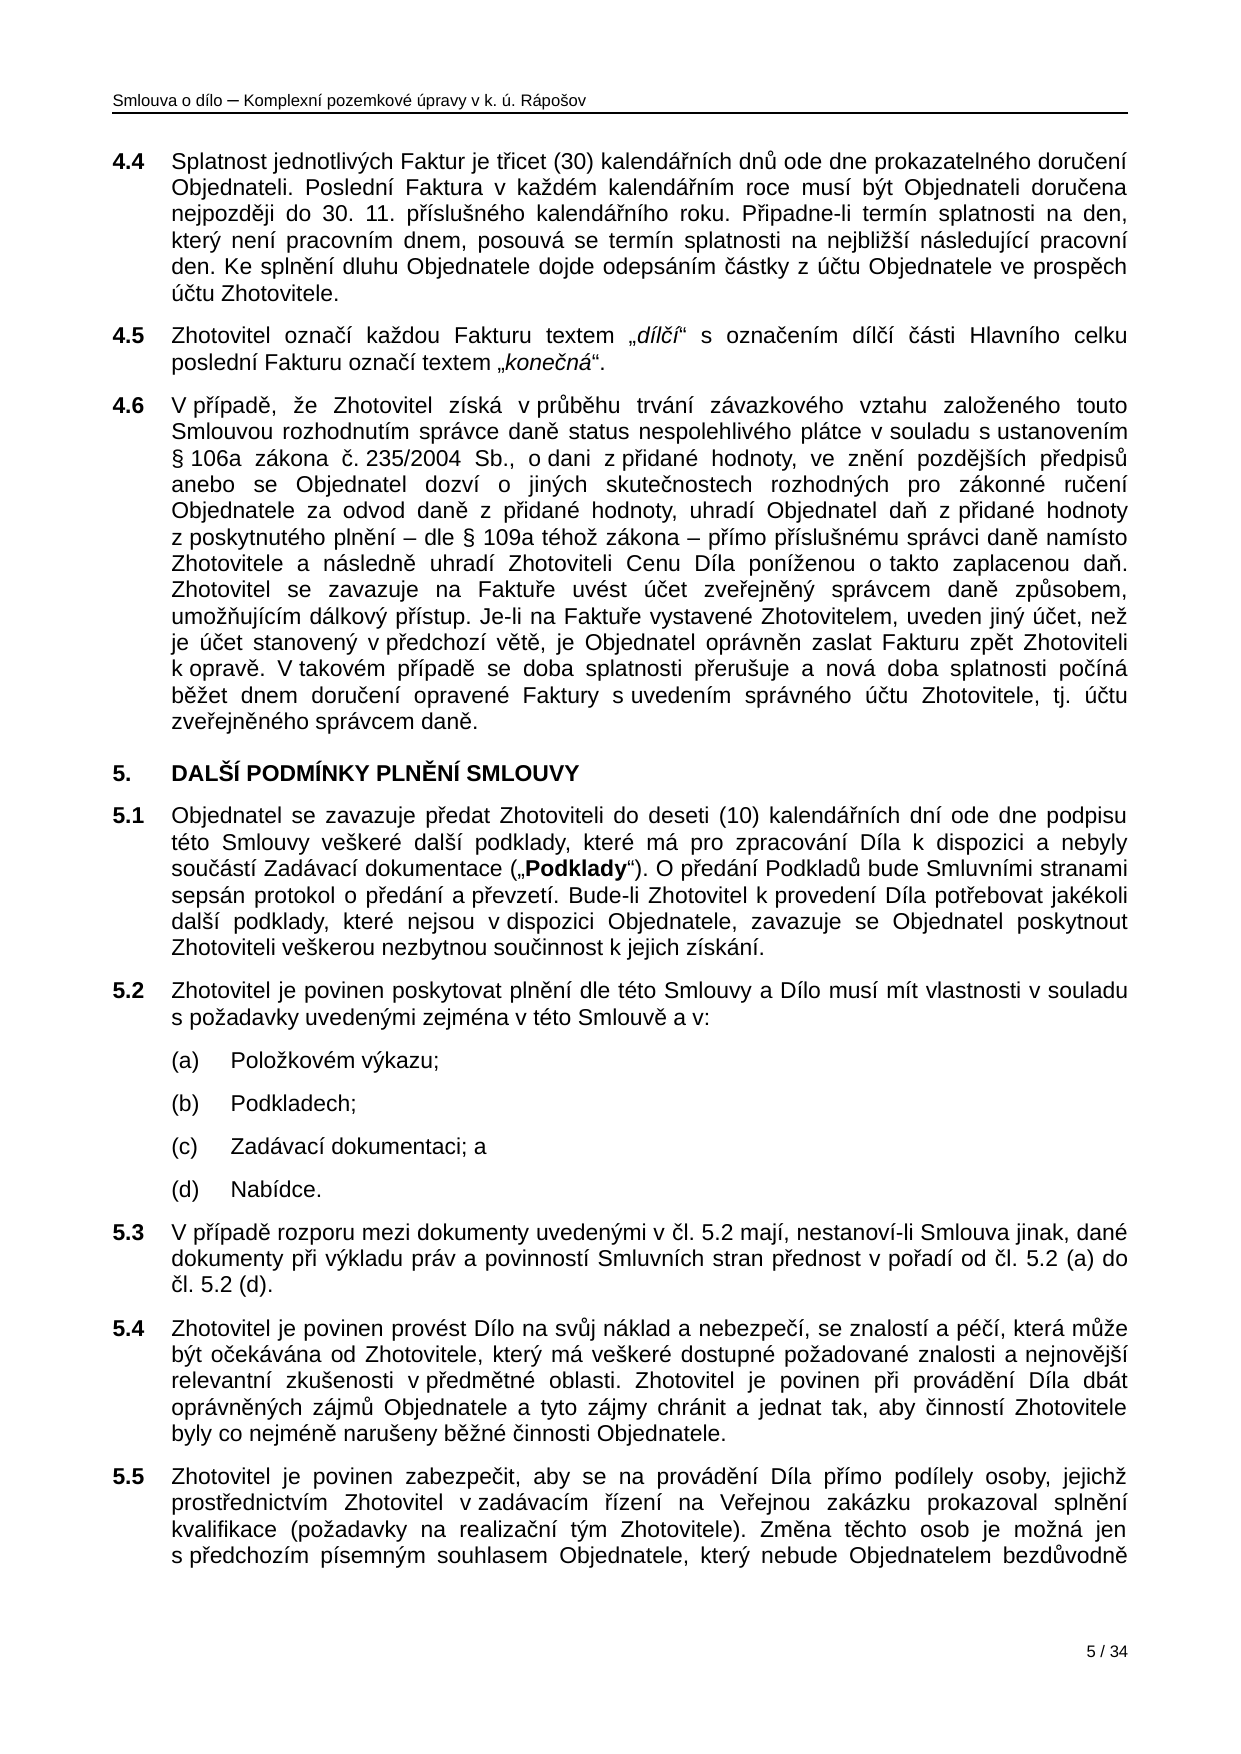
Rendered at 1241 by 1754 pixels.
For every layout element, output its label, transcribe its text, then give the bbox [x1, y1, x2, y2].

text Další podmínky Plnění smlouvy [112, 759, 1128, 786]
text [112, 1463, 1128, 1568]
text Zhotovitel je povinen provést Dílo na svůj náklad a nebezpečí, se znalostí a péčí, která může být očekávána od Zhotovitele, který má veškeré dostupné požadované znalosti a nejnovější relevantní zkušenosti v předmětné oblasti. Zhotovitel je povinen při provádění Díla dbát oprávněných zájmů Objednatele a tyto zájmy chránit a jednat tak, aby činností Zhotovitele byly co nejméně narušeny běžné činnosti Objednatele. [112, 1314, 1128, 1446]
list Nabídce. [171, 1176, 1128, 1202]
list Položkovém výkazu; [171, 1047, 1128, 1073]
list Zadávací dokumentaci; a [171, 1133, 1128, 1159]
list Podkladech; [171, 1090, 1128, 1116]
text V případě rozporu mezi dokumenty uvedenými v čl. 5.2 mají, nestanoví-li Smlouva jinak, dané dokumenty při výkladu práv a povinností Smluvních stran přednost v pořadí od čl. 5.2 (a) do čl. 5.2 (d). [112, 1219, 1128, 1298]
text Splatnost jednotlivých Faktur je třicet (30) kalendářních dnů ode dne prokazatelného doručení Objednateli. Poslední Faktura v každém kalendářním roce musí být Objednateli doručena nejpozději do 30. 11. příslušného kalendářního roku. Připadne-li termín splatnosti na den, který není pracovním dnem, posouvá se termín splatnosti na nejbližší následující pracovní den. Ke splnění dluhu Objednatele dojde odepsáním částky z účtu Objednatele ve prospěch účtu Zhotovitele. [112, 148, 1128, 306]
text Zhotovitel označí každou Fakturu textem „dílčí“ s označením dílčí části Hlavního celku poslední Fakturu označí textem „konečná“. [112, 322, 1128, 375]
text V případě, že Zhotovitel získá v průběhu trvání závazkového vztahu založeného touto Smlouvou rozhodnutím správce daně status nespolehlivého plátce v souladu s ustanovením § 106a zákona č. 235/2004 Sb., o dani z přidané hodnoty, ve znění pozdějších předpisů anebo se Objednatel dozví o jiných skutečnostech rozhodných pro zákonné ručení Objednatele za odvod daně z přidané hodnoty, uhradí Objednatel daň z přidané hodnoty z poskytnutého plnění – dle § 109a téhož zákona – přímo příslušnému správci daně namísto Zhotovitele a následně uhradí Zhotoviteli Cenu Díla poníženou o takto zaplacenou daň. Zhotovitel se zavazuje na Faktuře uvést účet zveřejněný správcem daně způsobem, umožňujícím dálkový přístup. Je-li na Faktuře vystavené Zhotovitelem, uveden jiný účet, než je účet stanovený v předchozí větě, je Objednatel oprávněn zaslat Fakturu zpět Zhotoviteli k opravě. V takovém případě se doba splatnosti přerušuje a nová doba splatnosti počíná běžet dnem doručení opravené Faktury s uvedením správného účtu Zhotovitele, tj. účtu zveřejněného správcem daně. [112, 392, 1128, 734]
text Objednatel se zavazuje předat Zhotoviteli do deseti (10) kalendářních dní ode dne podpisu této Smlouvy veškeré další podklady, které má pro zpracování Díla k dispozici a nebyly součástí Zadávací dokumentace („Podklady“). O předání Podkladů bude Smluvními stranami sepsán protokol o předání a převzetí. Bude-li Zhotovitel k provedení Díla potřebovat jakékoli další podklady, které nejsou v dispozici Objednatele, zavazuje se Objednatel poskytnout Zhotoviteli veškerou nezbytnou součinnost k jejich získání. [112, 802, 1128, 961]
text Zhotovitel je povinen poskytovat plnění dle této Smlouvy a Dílo musí mít vlastnosti v souladu s požadavky uvedenými zejména v této Smlouvě a v: [112, 977, 1128, 1030]
